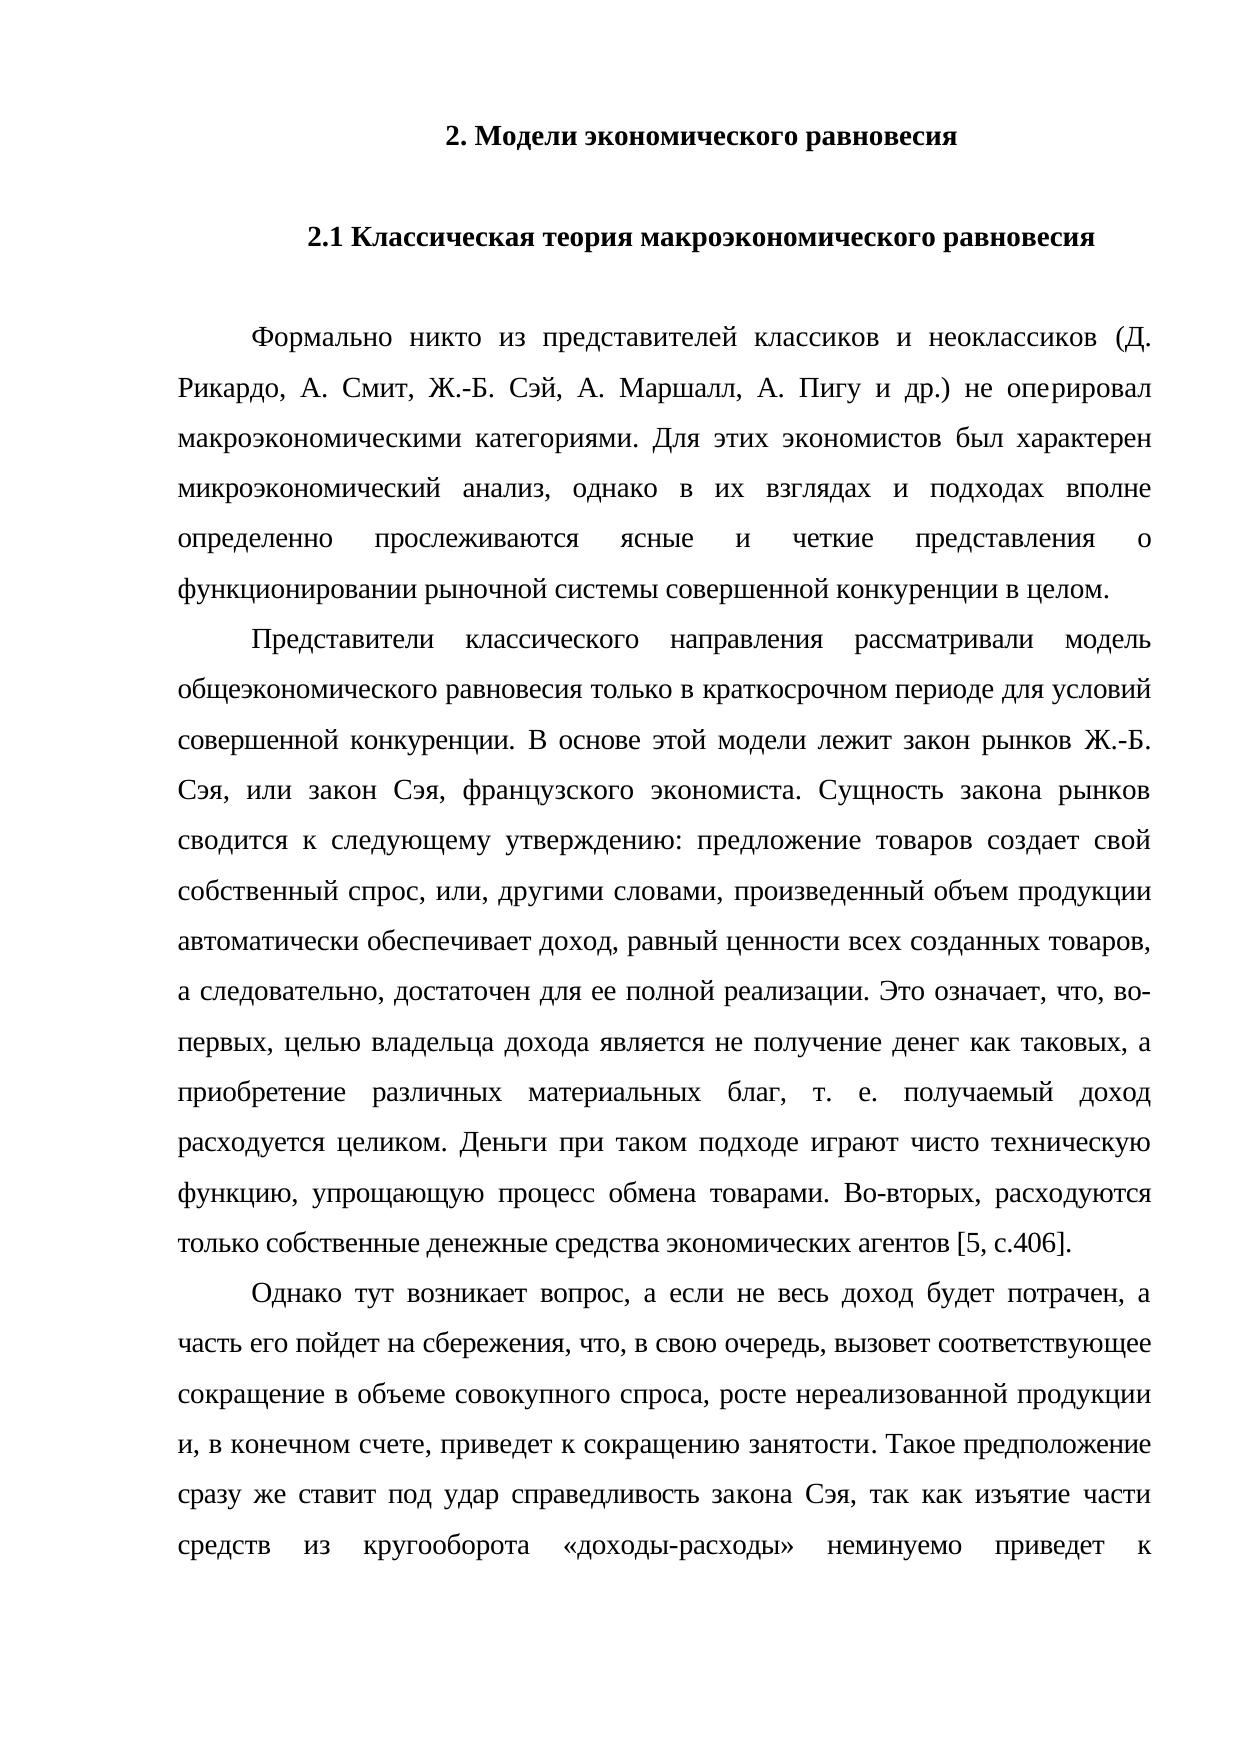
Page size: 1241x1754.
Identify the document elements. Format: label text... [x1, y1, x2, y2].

text Формально никто из представителей классиков и неоклассиков (Д. Рикардо, А. Смит, Ж.-Б. Сэй, А. Маршалл, А. Пигу и др.) не оперировал макроэкономическими категориями. Для этих экономистов был характерен микроэкономический анализ, однако в их взглядах и подходах вполне определенно прослеживаются ясные и четкие представления о функционировании рыночной системы совершенной конкуренции в целом. [177, 319, 1152, 604]
text 2. Модели экономического равновесия [177, 118, 1152, 152]
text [177, 1275, 1152, 1560]
text 2.1 Классическая теория макроэкономического равновесия [177, 219, 1152, 252]
text Представители классического направления рассматривали модель общеэкономического равновесия только в краткосрочном периоде для условий совершенной конкуренции. В основе этой модели лежит закон рынков Ж.-Б. Сэя, или закон Сэя, французского экономиста. Сущность закона рынков сводится к следующему утверждению: предложение товаров создает свой собственный спрос, или, другими словами, произведенный объем продукции автоматически обеспечивает доход, равный ценности всех созданных товаров, а следовательно, достаточен для ее полной реализации. Это означает, что, во-первых, целью владельца дохода является не получение денег как таковых, а приобретение различных материальных благ, т. е. получаемый доход расходуется целиком. Деньги при таком подходе играют чисто техническую функцию, упрощающую процесс обмена товарами. Во-вторых, расходуются только собственные денежные средства экономических агентов [5, с.406]. [177, 621, 1152, 1258]
